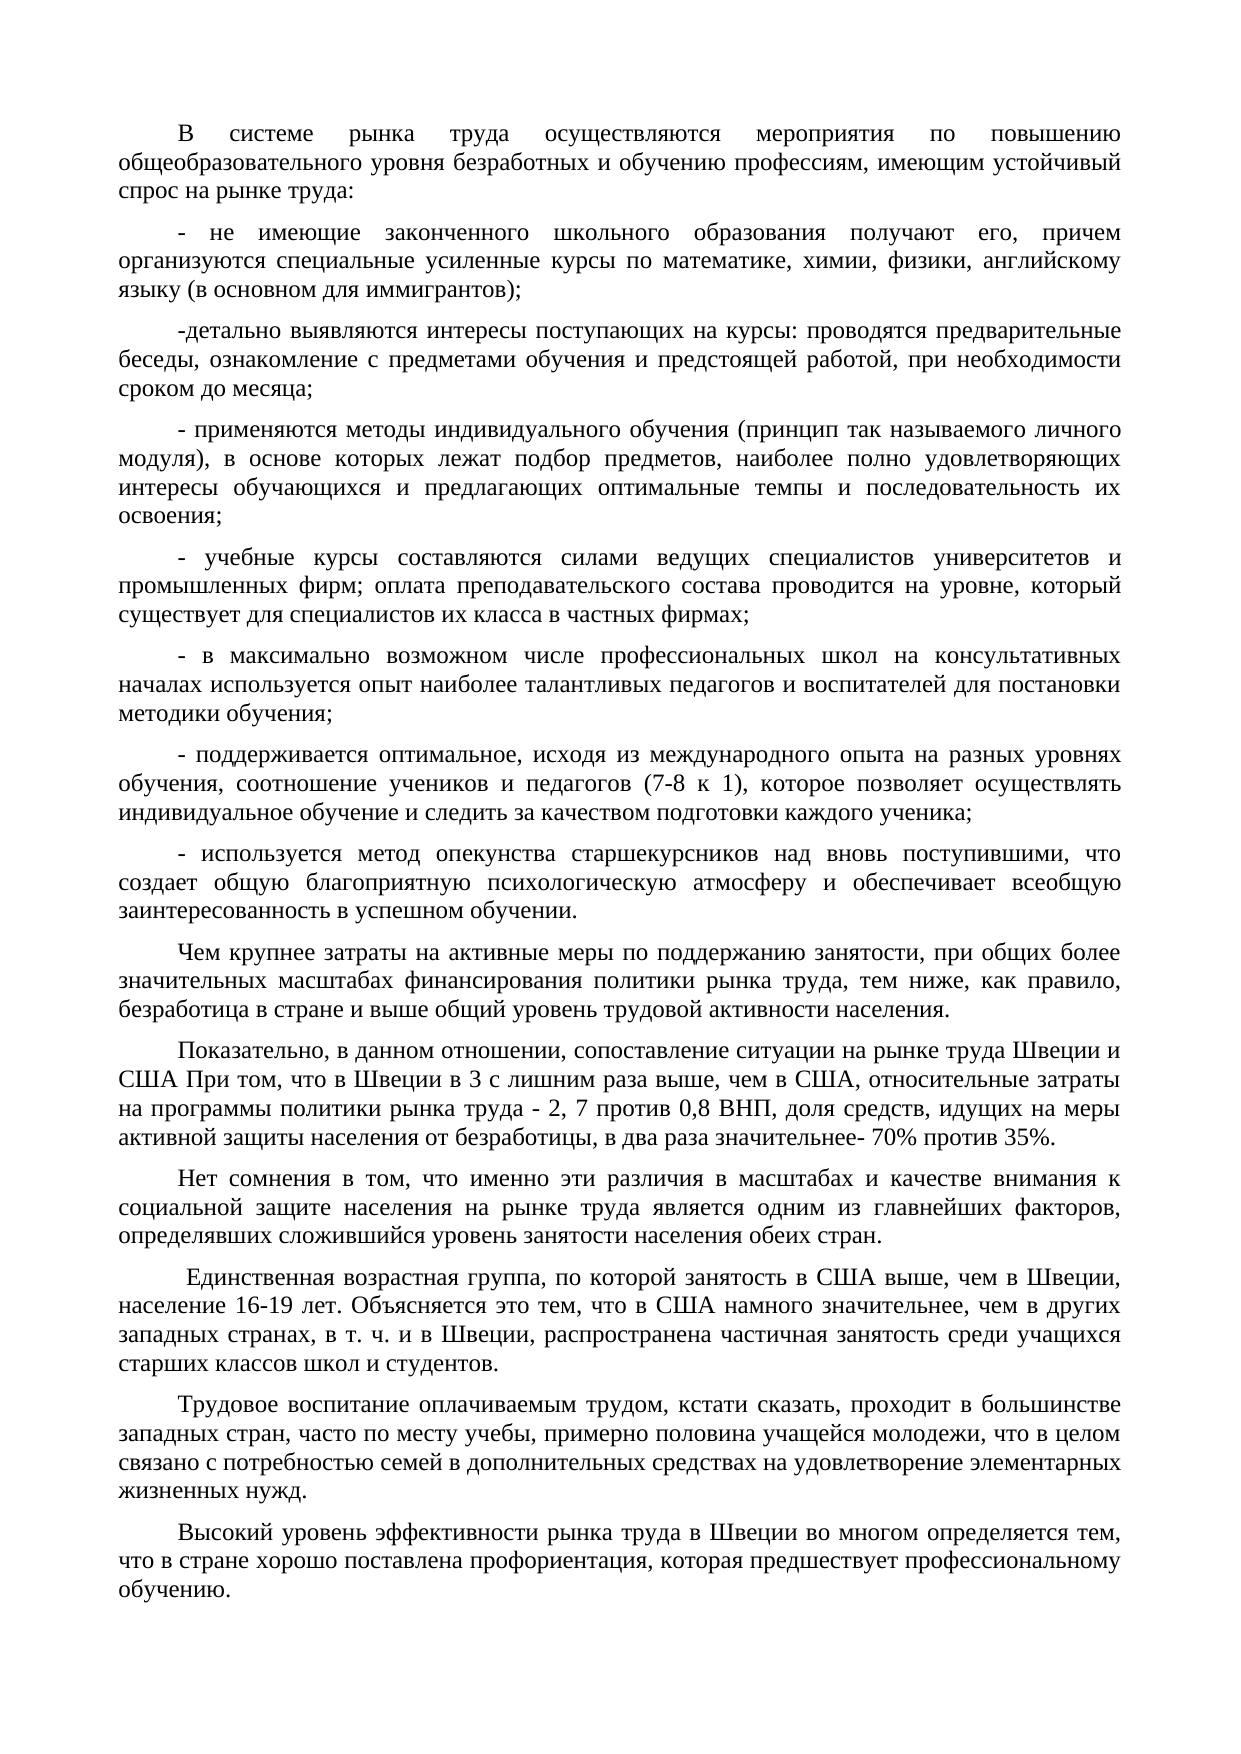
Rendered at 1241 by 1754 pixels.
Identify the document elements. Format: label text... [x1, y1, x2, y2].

text Чем крупнее затраты на активные меры по поддержанию занятости, при общих более значительных масштабах финансирования политики рынка труда, тем ниже, как правило, безработица в стране и выше общий уровень трудовой активности населения. [118, 937, 1122, 1023]
text Трудовое воспитание оплачиваемым трудом, кстати сказать, проходит в большинстве западных стран, часто по месту учебы, примерно половина учащейся молодежи, что в целом связано с потребностью семей в дополнительных средствах на удовлетворение элементарных жизненных нужд. [118, 1389, 1122, 1504]
text Показательно, в данном отношении, сопоставление ситуации на рынке труда Швеции и США При том, что в Швеции в 3 с лишним раза выше, чем в США, относительные затраты на программы политики рынка труда - 2, 7 против 0,8 ВНП, доля средств, идущих на меры активной защиты населения от безработицы, в два раза значительнее- 70% против 35%. [118, 1036, 1122, 1151]
text - не имеющие законченного школьного образования получают его, причем организуются специальные усиленные курсы по математике, химии, физики, английскому языку (в основном для иммигрантов); [118, 217, 1122, 303]
text Единственная возрастная группа, по которой занятость в США выше, чем в Швеции, население 16-19 лет. Объясняется это тем, что в США намного значительнее, чем в других западных странах, в т. ч. и в Швеции, распространена частичная занятость среди учащихся старших классов школ и студентов. [118, 1262, 1122, 1377]
text -детально выявляются интересы поступающих на курсы: проводятся предварительные беседы, ознакомление с предметами обучения и предстоящей работой, при необходимости сроком до месяца; [118, 316, 1122, 402]
text Нет сомнения в том, что именно эти различия в масштабах и качестве внимания к социальной защите населения на рынке труда является одним из главнейших факторов, определявших сложившийся уровень занятости населения обеих стран. [118, 1163, 1122, 1249]
text - учебные курсы составляются силами ведущих специалистов университетов и промышленных фирм; оплата преподавательского состава проводится на уровне, который существует для специалистов их класса в частных фирмах; [118, 542, 1122, 628]
text - используется метод опекунства старшекурсников над вновь поступившими, что создает общую благоприятную психологическую атмосферу и обеспечивает всеобщую заинтересованность в успешном обучении. [118, 838, 1122, 924]
text Высокий уровень эффективности рынка труда в Швеции во многом определяется тем, что в стране хорошо поставлена профориентация, которая предшествует профессиональному обучению. [118, 1517, 1122, 1603]
text В системе рынка труда осуществляются мероприятия по повышению общеобразовательного уровня безработных и обучению профессиям, имеющим устойчивый спрос на рынке труда: [118, 118, 1122, 204]
text - применяются методы индивидуального обучения (принцип так называемого личного модуля), в основе которых лежат подбор предметов, наиболее полно удовлетворяющих интересы обучающихся и предлагающих оптимальные темпы и последовательность их освоения; [118, 414, 1122, 529]
text - поддерживается оптимальное, исходя из международного опыта на разных уровнях обучения, соотношение учеников и педагогов (7-8 к 1), которое позволяет осуществлять индивидуальное обучение и следить за качеством подготовки каждого ученика; [118, 739, 1122, 826]
text - в максимально возможном числе профессиональных школ на консультативных началах используется опыт наиболее талантливых педагогов и воспитателей для постановки методики обучения; [118, 641, 1122, 727]
